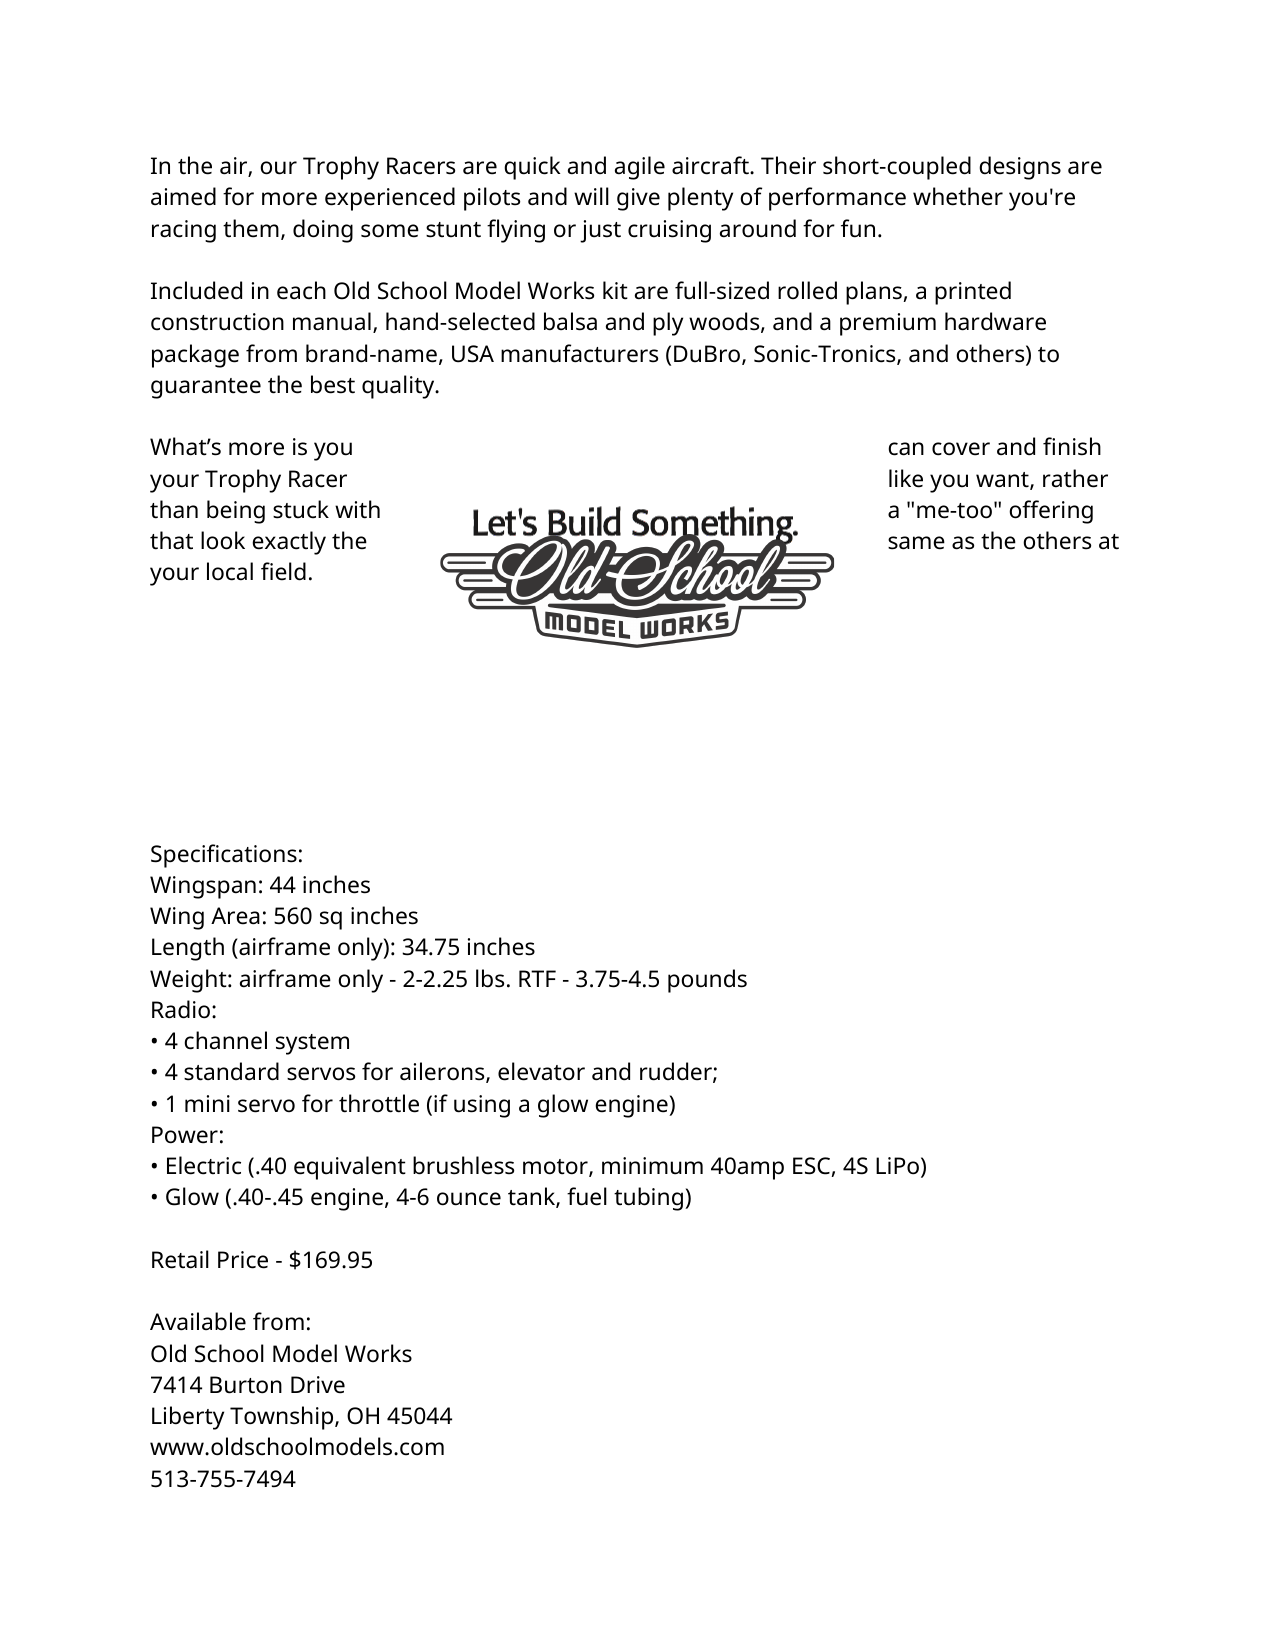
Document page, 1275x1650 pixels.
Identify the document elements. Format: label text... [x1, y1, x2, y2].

text Wingspan: 44 inches [150, 869, 1125, 900]
text • 4 channel system [150, 1025, 1125, 1056]
text • Electric (.40 equivalent brushless motor, minimum 40amp ESC, 4S LiPo) [150, 1150, 1125, 1181]
text Included in each Old School Model Works kit are full-sized rolled plans, a printed construction manual, hand-selected balsa and ply woods, and a premium hardware package from brand-name, USA manufacturers (DuBro, Sonic-Tronics, and others) to guarantee the best quality. [150, 275, 1125, 400]
text Radio: [150, 994, 1125, 1025]
text Old School Model Works [150, 1337, 1125, 1369]
text Weight: airframe only - 2-2.25 lbs. RTF - 3.75-4.5 pounds [150, 962, 1125, 994]
text • Glow (.40-.45 engine, 4-6 ounce tank, fuel tubing) [150, 1181, 1125, 1212]
text Power: [150, 1119, 1125, 1150]
text • 4 standard servos for ailerons, elevator and rudder; [150, 1056, 1125, 1087]
picture [412, 452, 863, 648]
text • 1 mini servo for throttle (if using a glow engine) [150, 1087, 1125, 1119]
text In the air, our Trophy Racers are quick and agile aircraft. Their short-coupled designs are aimed for more experienced pilots and will give plenty of performance whether you're racing them, doing some stunt flying or just cruising around for fun. [150, 150, 1125, 244]
text Liberty Township, OH 45044 [150, 1400, 1125, 1431]
text Wing Area: 560 sq inches [150, 900, 1125, 931]
text Retail Price - $169.95 [150, 1244, 1125, 1275]
text 513-755-7494 [150, 1462, 1125, 1494]
text Specifications: [150, 837, 1125, 869]
text www.oldschoolmodels.com [150, 1431, 1125, 1462]
text Length (airframe only): 34.75 inches [150, 931, 1125, 962]
text What’s more is you can cover and finish your Trophy Racer like you want, rather than being stuck with a "me-too" offering that look exactly the same as the others at your local field. [150, 431, 1125, 587]
text Available from: [150, 1306, 1125, 1337]
text 7414 Burton Drive [150, 1369, 1125, 1400]
